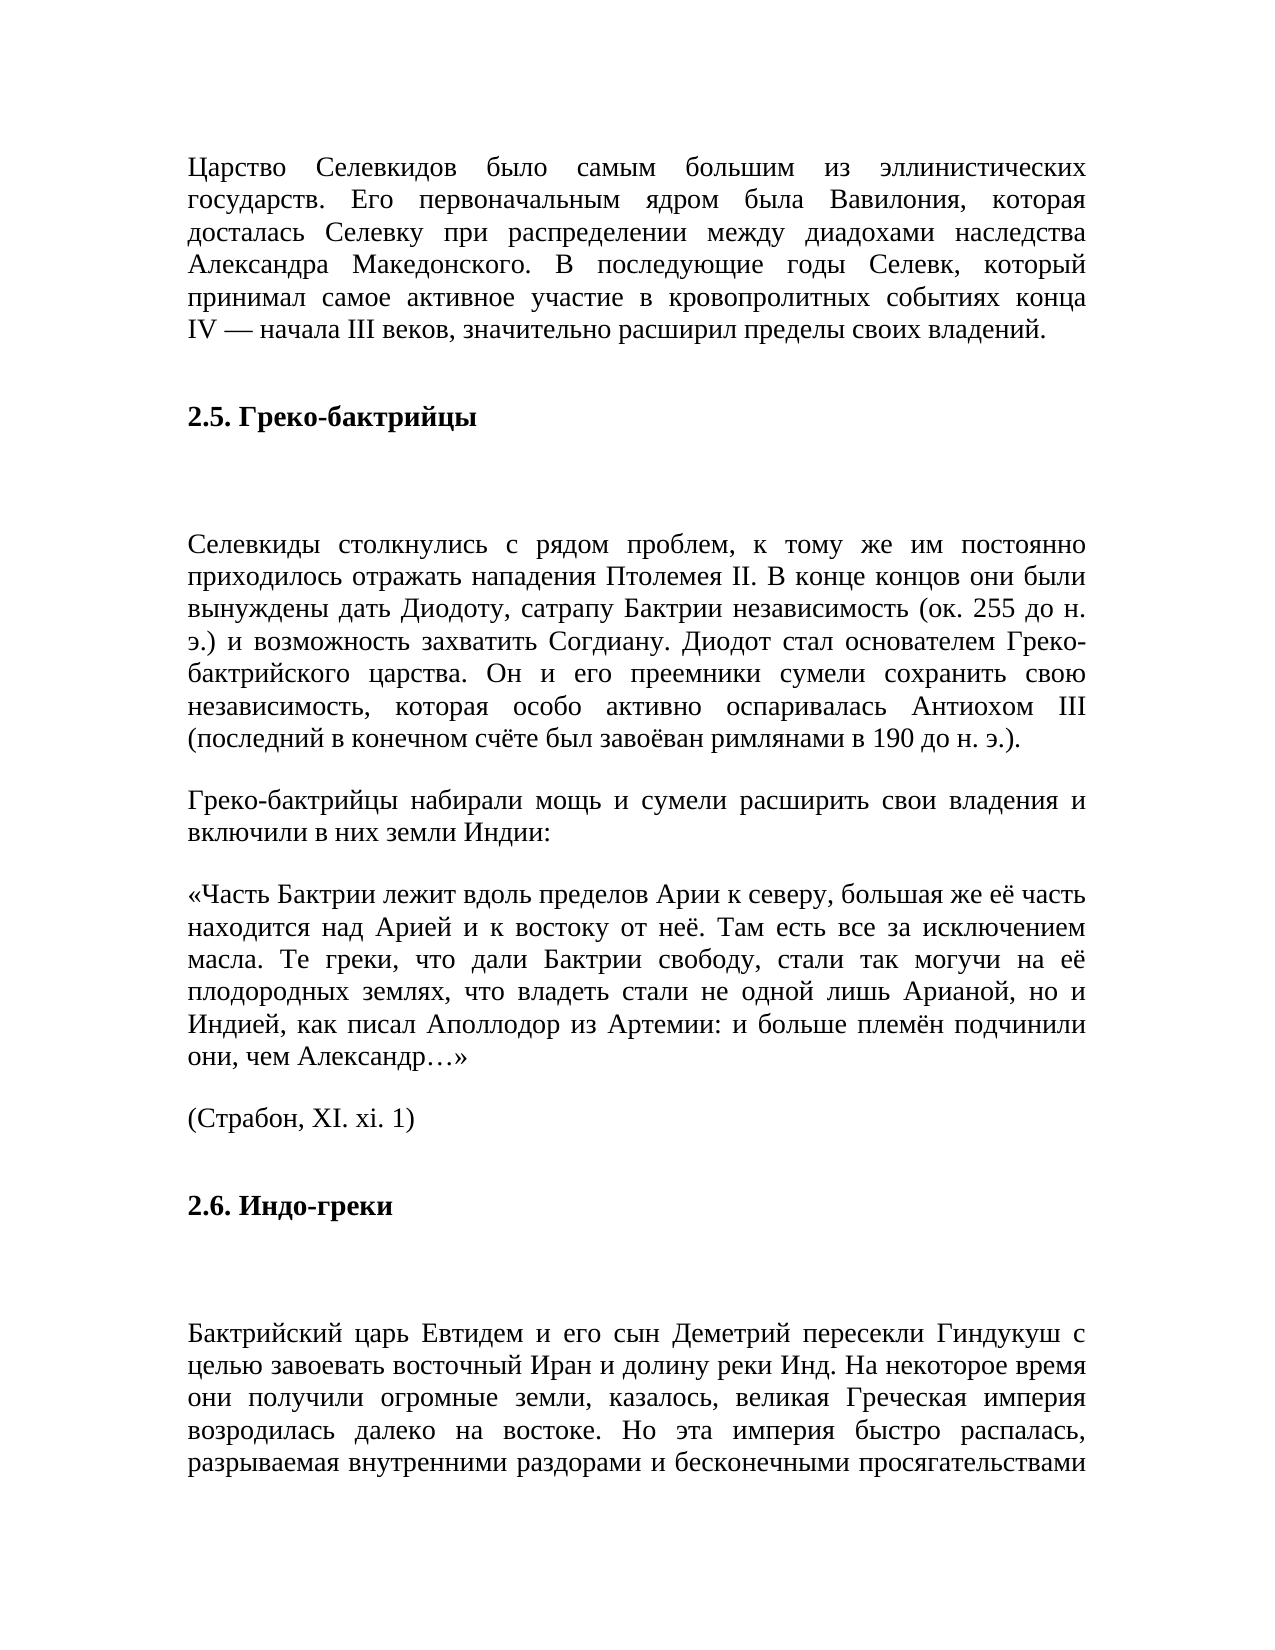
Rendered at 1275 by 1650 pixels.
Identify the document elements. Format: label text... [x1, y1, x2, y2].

list 2.6. Индо-греки [187, 1188, 1087, 1221]
text Селевкиды столкнулись с рядом проблем, к тому же им постоянно приходилось отражать нападения Птолемея II. В конце концов они были вынуждены дать Диодоту, сатрапу Бактрии независимость (ок. 255 до н. э.) и возможность захватить Согдиану. Диодот стал основателем Греко-бактрийского царства. Он и его преемники сумели сохранить свою независимость, которая особо активно оспаривалась Антиохом III (последний в конечном счёте был завоёван римлянами в 190 до н. э.). [187, 462, 1087, 753]
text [187, 1251, 1087, 1478]
list 2.5. Греко-бактрийцы [187, 399, 1087, 432]
text Царство Селевкидов было самым большим из эллинистических государств. Его первоначальным ядром была Вавилония, которая досталась Селевку при распределении между диадохами наследства Александра Македонского. В последующие годы Селевк, который принимал самое активное участие в кровопролитных событиях конца IV — начала III веков, значительно расширил пределы своих владений. [187, 150, 1087, 344]
text Греко-бактрийцы набирали мощь и сумели расширить свои владения и включили в них земли Индии: [187, 783, 1087, 848]
text (Страбон, XI. xi. 1) [187, 1101, 1087, 1133]
text «Часть Бактрии лежит вдоль пределов Арии к северу, большая же её часть находится над Арией и к востоку от неё. Там есть все за исключением масла. Те греки, что дали Бактрии свободу, стали так могучи на её плодородных землях, что владеть стали не одной лишь Арианой, но и Индией, как писал Аполлодор из Артемии: и больше племён подчинили они, чем Александр…» [187, 877, 1087, 1072]
